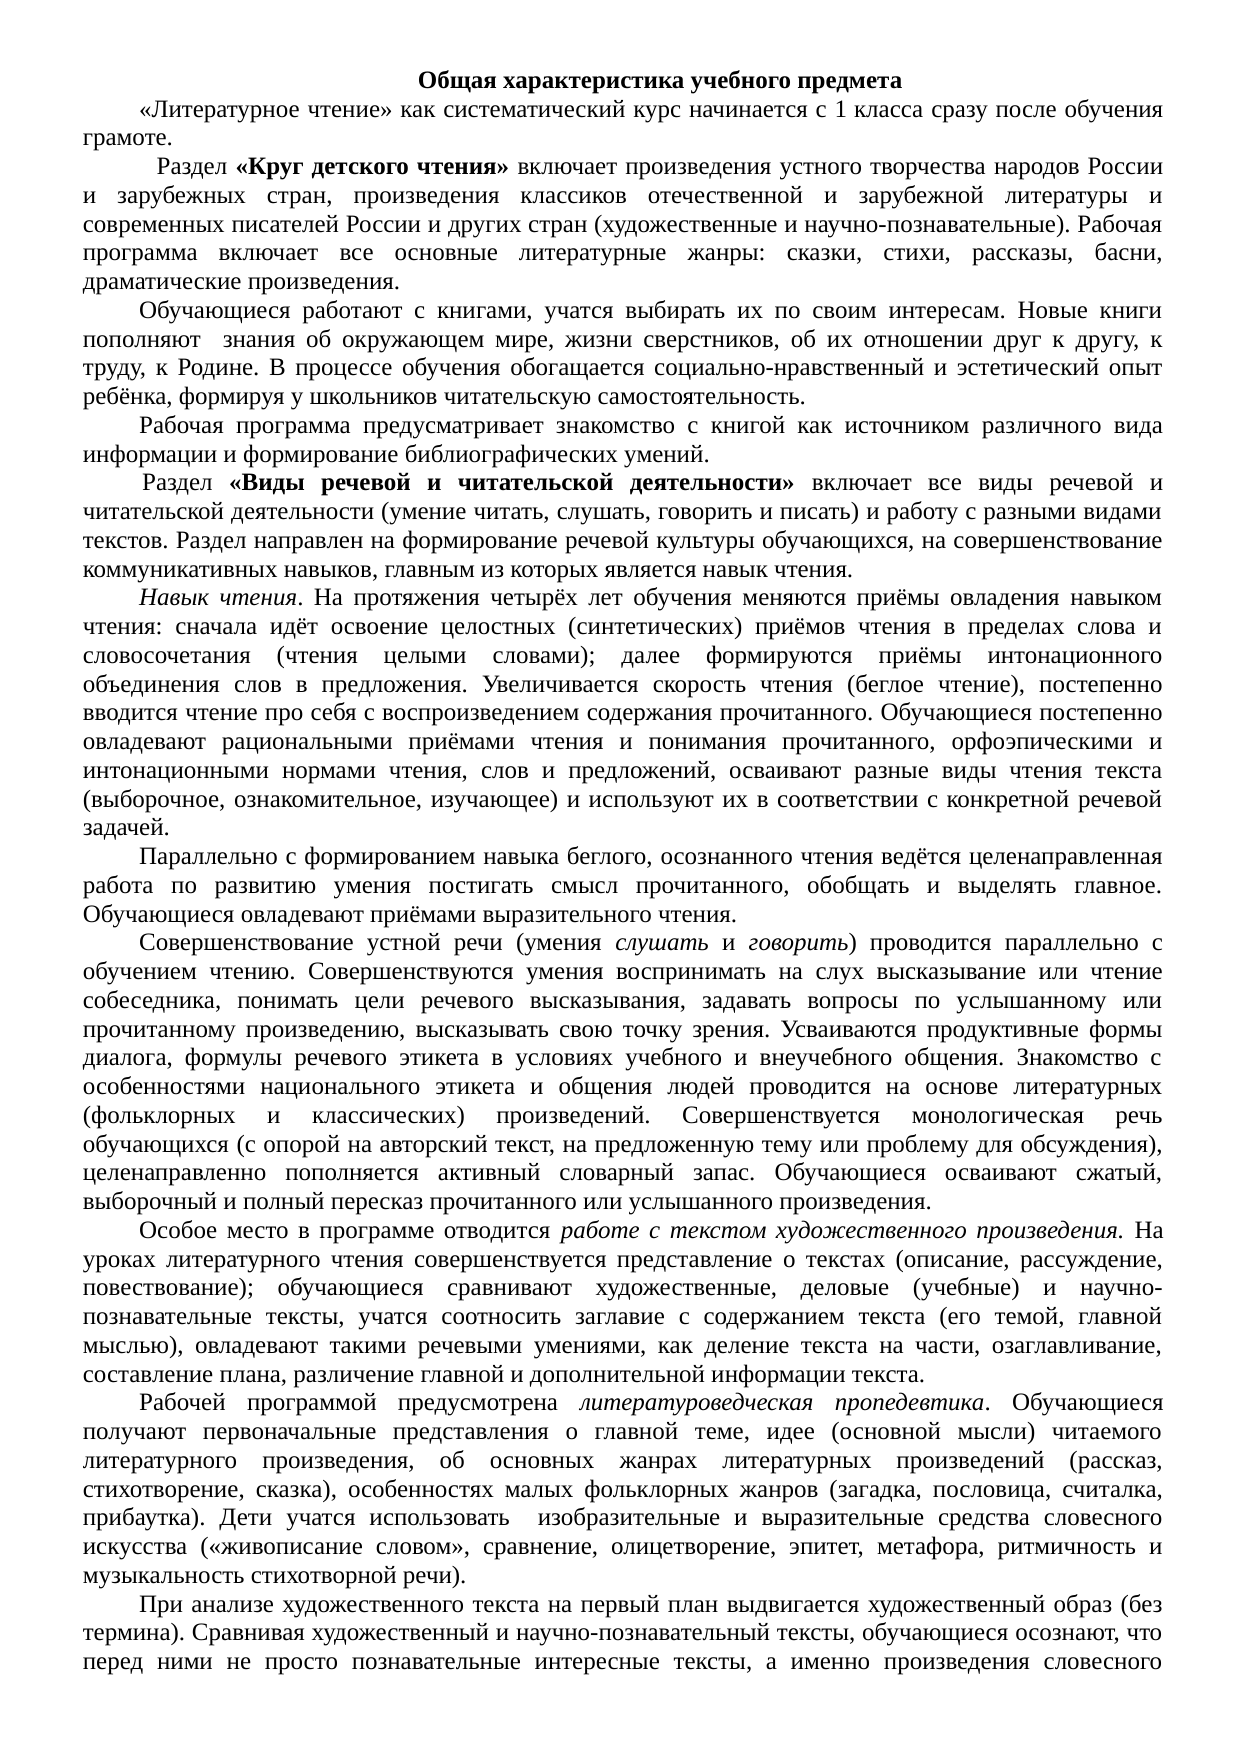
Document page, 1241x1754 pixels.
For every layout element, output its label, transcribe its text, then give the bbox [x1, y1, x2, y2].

text Рабочей программой предусмотрена литературоведческая пропедевтика. Обучающиеся получают первоначальные представления о главной теме, идее (основной мысли) читаемого литературного произведения, об основных жанрах литературных произведений (рассказ, стихотворение, сказка), особенностях малых фольклорных жанров (загадка, пословица, считалка, прибаутка). Дети учатся использовать изобразительные и выразительные средства словесного искусства («живописание словом», сравнение, олицетворение, эпитет, метафора, ритмичность и музыкальность стихотворной речи). [83, 1387, 1163, 1589]
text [83, 1589, 1163, 1675]
text «Литературное чтение» как систематический курс начинается с 1 класса сразу после обучения грамоте. [83, 94, 1163, 151]
text Особое место в программе отводится работе с текстом художественного произведения. На уроках литературного чтения совершенствуется представление о текстах (описание, рассуждение, повествование); обучающиеся сравнивают художественные, деловые (учебные) и научно-познавательные тексты, учатся соотносить заглавие с содержанием текста (его темой, главной мыслью), овладевают такими речевыми умениями, как деление текста на части, озаглавливание, составление плана, различение главной и дополнительной информации текста. [83, 1215, 1163, 1387]
text Рабочая программа предусматривает знакомство с книгой как источником различного вида информации и формирование библиографических умений. [83, 410, 1163, 467]
text Совершенствование устной речи (умения слушать и говорить) проводится параллельно с обучением чтению. Совершенствуются умения воспринимать на слух высказывание или чтение собеседника, понимать цели речевого высказывания, задавать вопросы по услышанному или прочитанному произведению, высказывать свою точку зрения. Усваиваются продуктивные формы диалога, формулы речевого этикета в условиях учебного и внеучебного общения. Знакомство с особенностями национального этикета и общения людей проводится на основе литературных (фольклорных и классических) произведений. Совершенствуется монологическая речь обучающихся (с опорой на авторский текст, на предложенную тему или проблему для обсуждения), целенаправленно пополняется активный словарный запас. Обучающиеся осваивают сжатый, выборочный и полный пересказ прочитанного или услышанного произведения. [83, 927, 1163, 1215]
text Раздел «Круг детского чтения» включает произведения устного творчества народов России и зарубежных стран, произведения классиков отечественной и зарубежной литературы и современных писателей России и других стран (художественные и научно-познавательные). Рабочая программа включает все основные литературные жанры: сказки, стихи, рассказы, басни, драматические произведения. [83, 151, 1163, 295]
text Навык чтения. На протяжения четырёх лет обучения меняются приёмы овладения навыком чтения: сначала идёт освоение целостных (синтетических) приёмов чтения в пределах слова и словосочетания (чтения целыми словами); далее формируются приёмы интонационного объединения слов в предложения. Увеличивается скорость чтения (беглое чтение), постепенно вводится чтение про себя с воспроизведением содержания прочитанного. Обучающиеся постепенно овладевают рациональными приёмами чтения и понимания прочитанного, орфоэпическими и интонационными нормами чтения, слов и предложений, осваивают разные виды чтения текста (выборочное, ознакомительное, изучающее) и используют их в соответствии с конкретной речевой задачей. [83, 582, 1163, 841]
text Раздел «Виды речевой и читательской деятельности» включает все виды речевой и читательской деятельности (умение читать, слушать, говорить и писать) и работу с разными видами текстов. Раздел направлен на формирование речевой культуры обучающихся, на совершенствование коммуникативных навыков, главным из которых является навык чтения. [83, 467, 1163, 582]
text Общая характеристика учебного предмета [156, 65, 1163, 94]
text Обучающиеся работают с книгами, учатся выбирать их по своим интересам. Новые книги пополняют знания об окружающем мире, жизни сверстников, об их отношении друг к другу, к труду, к Родине. В процессе обучения обогащается социально-нравственный и эстетический опыт ребёнка, формируя у школьников читательскую самостоятельность. [83, 295, 1163, 410]
text Параллельно с формированием навыка беглого, осознанного чтения ведётся целенаправленная работа по развитию умения постигать смысл прочитанного, обобщать и выделять главное. Обучающиеся овладевают приёмами выразительного чтения. [83, 841, 1163, 927]
